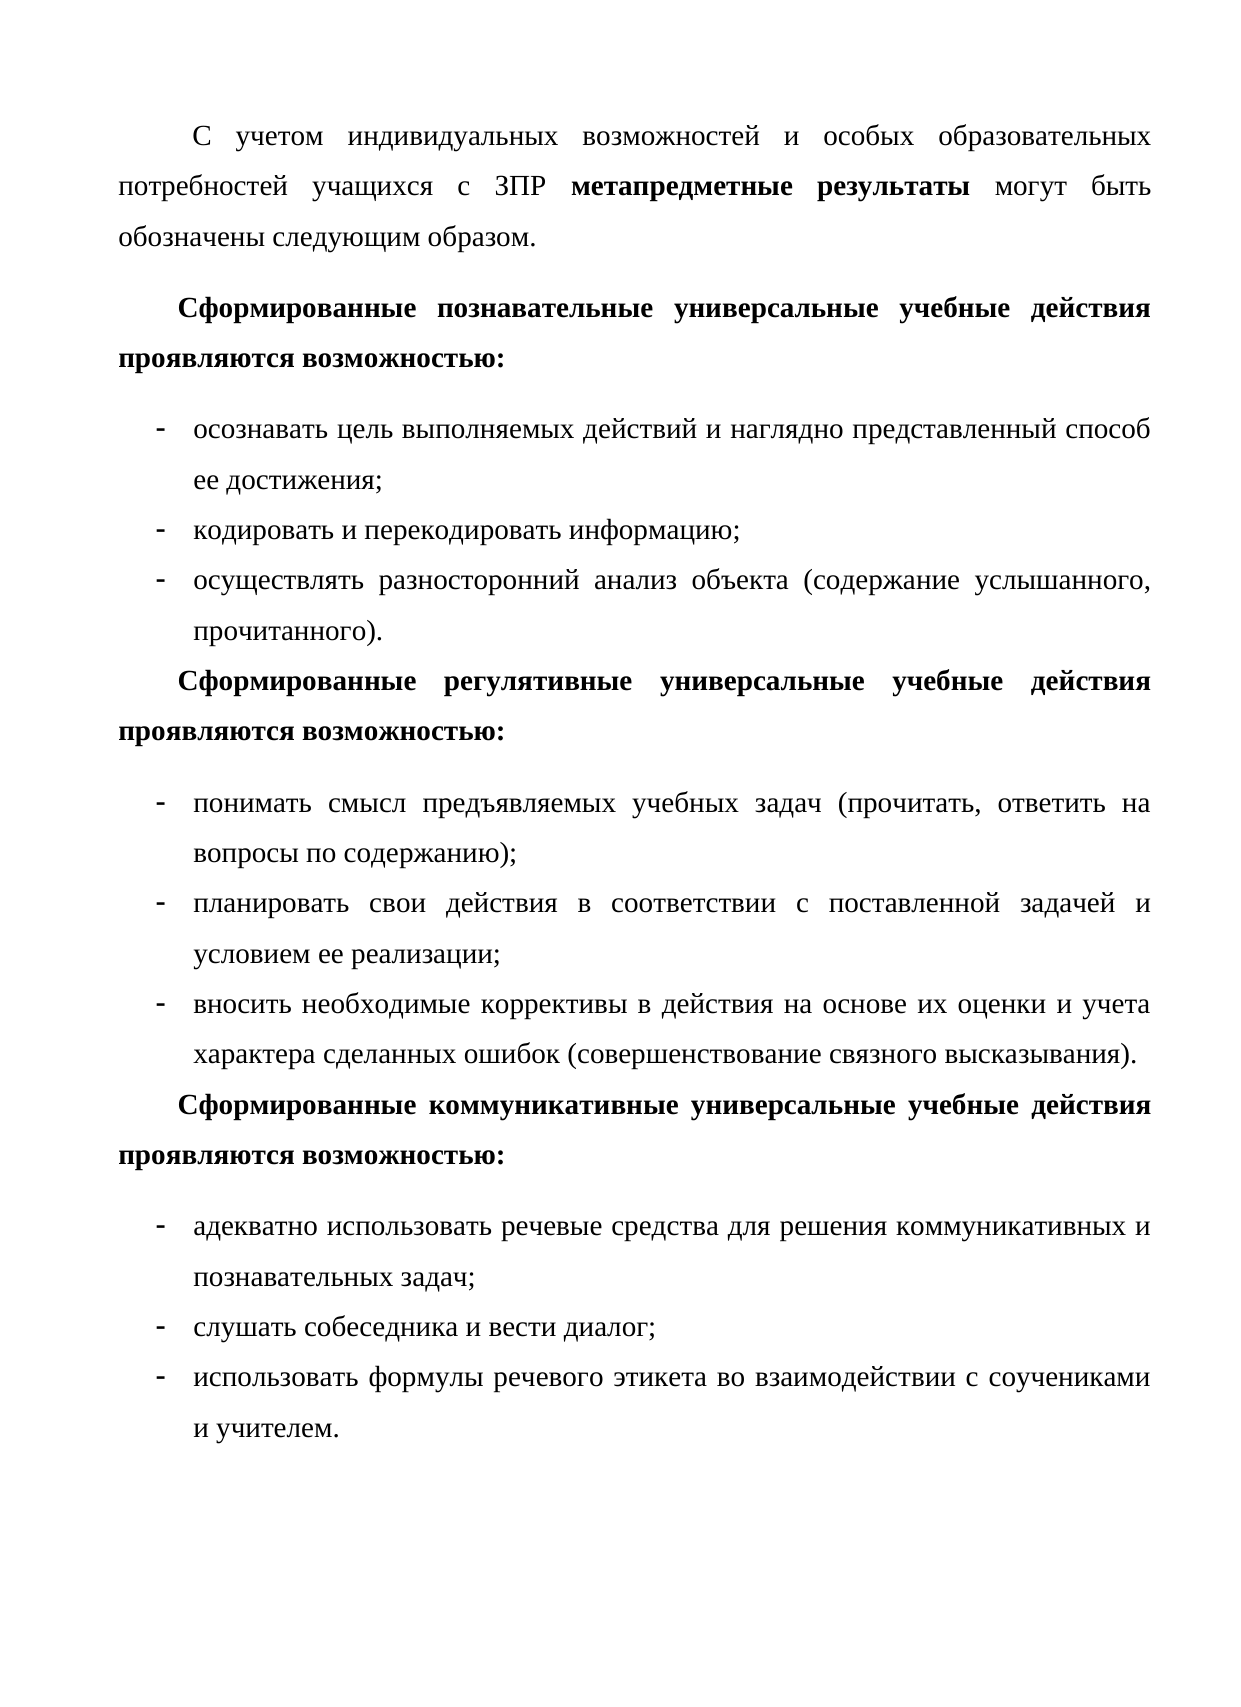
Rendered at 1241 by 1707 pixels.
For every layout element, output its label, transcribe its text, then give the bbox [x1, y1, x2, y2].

list кодировать и перекодировать информацию; [156, 512, 1152, 546]
list слушать собеседника и вести диалог; [156, 1309, 1152, 1343]
list планировать свои действия в соответствии с поставленной задачей и условием ее реализации; [156, 885, 1152, 969]
list адекватно использовать речевые средства для решения коммуникативных и познавательных задач; [156, 1208, 1152, 1292]
text Сформированные коммуникативные универсальные учебные действия проявляются возможностью: [118, 1087, 1152, 1171]
list вносить необходимые коррективы в действия на основе их оценки и учета характера сделанных ошибок (совершенствование связного высказывания). [156, 986, 1152, 1070]
list осознавать цель выполняемых действий и наглядно представленный способ ее достижения; [156, 411, 1152, 495]
list осуществлять разносторонний анализ объекта (содержание услышанного, прочитанного). [156, 562, 1152, 646]
list понимать смысл предъявляемых учебных задач (прочитать, ответить на вопросы по содержанию); [156, 785, 1152, 869]
text С учетом индивидуальных возможностей и особых образовательных потребностей учащихся с ЗПР метапредметные результаты могут быть обозначены следующим образом. [118, 118, 1152, 252]
text Сформированные регулятивные универсальные учебные действия проявляются возможностью: [118, 663, 1152, 747]
list использовать формулы речевого этикета во взаимодействии с соучениками и учителем. [156, 1359, 1152, 1443]
text Сформированные познавательные универсальные учебные действия проявляются возможностью: [118, 290, 1152, 374]
